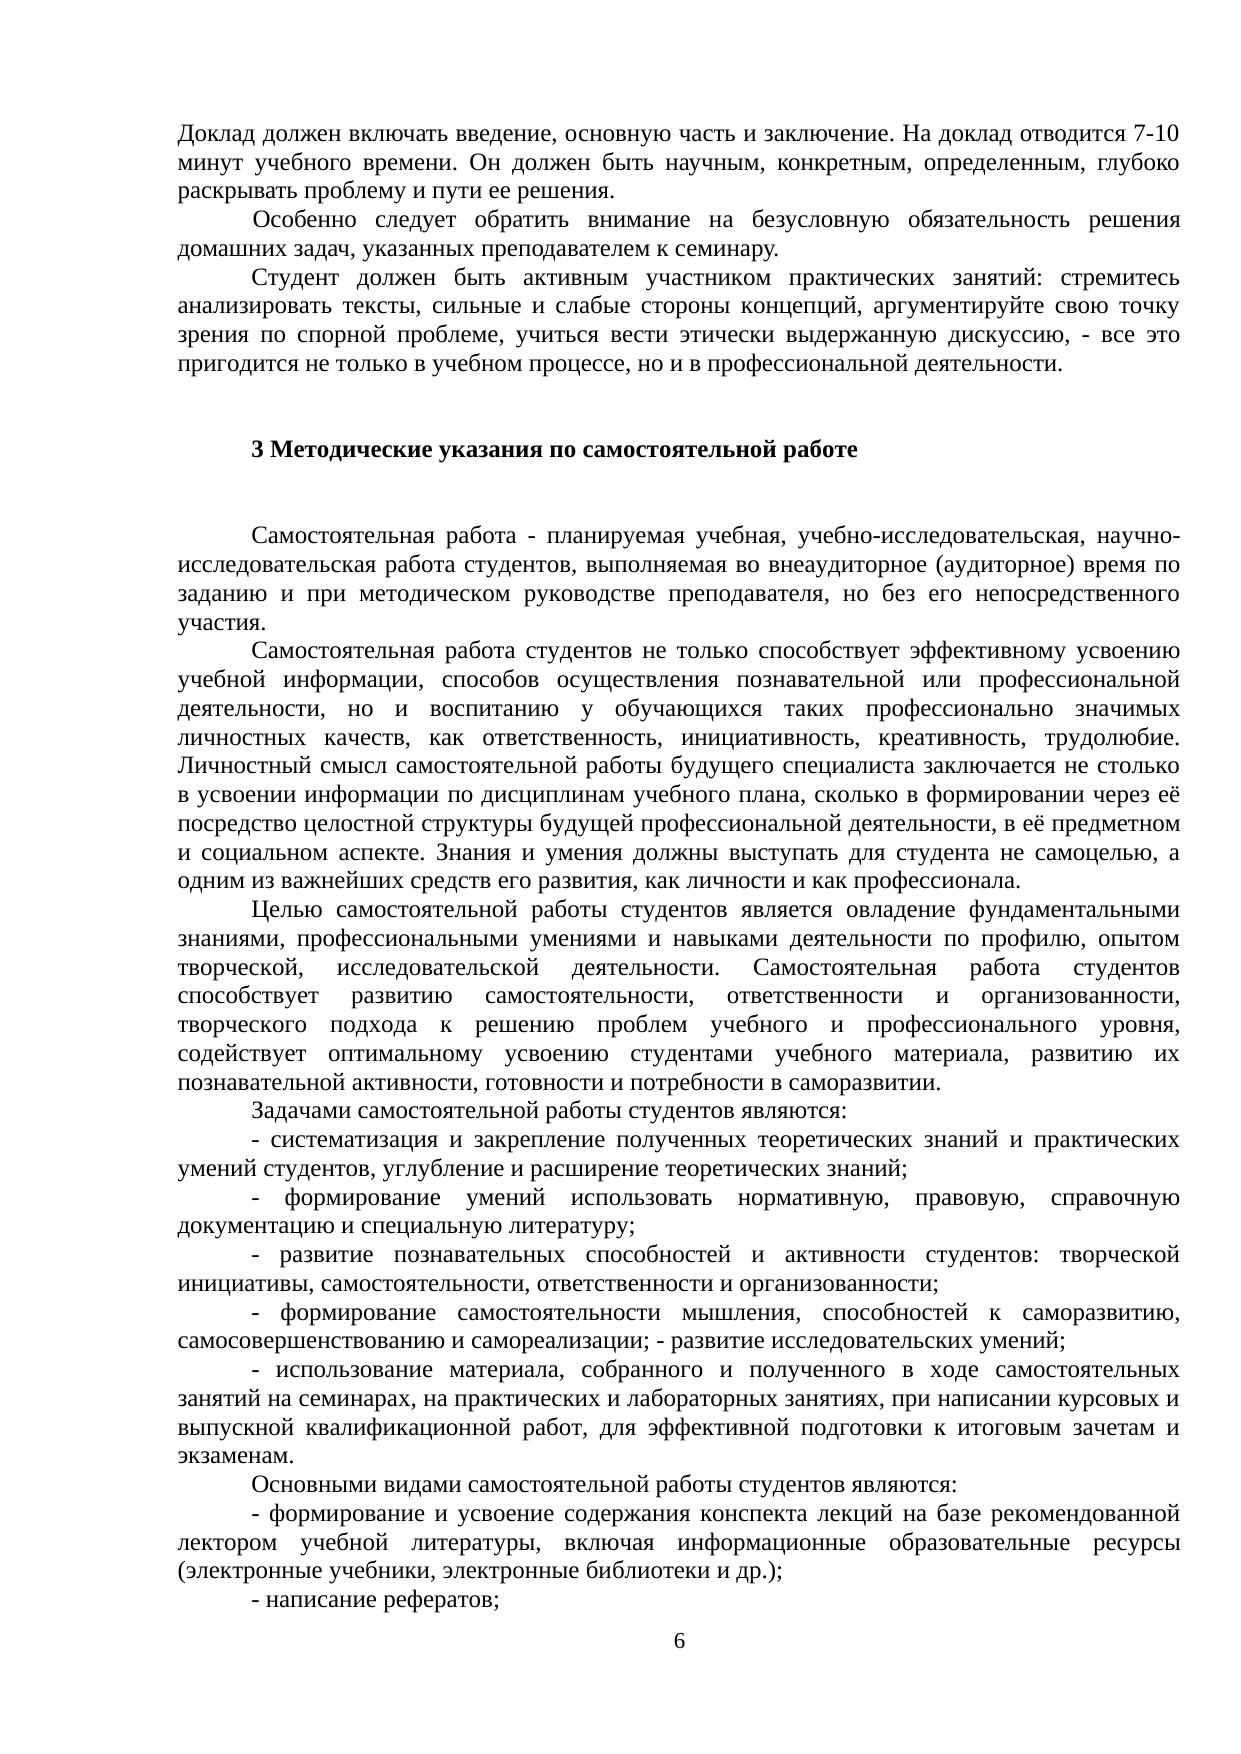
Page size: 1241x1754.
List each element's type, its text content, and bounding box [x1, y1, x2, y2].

text - формирование умений использовать нормативную, правовую, справочную документацию и специальную литературу; [177, 1182, 1181, 1239]
text - формирование самостоятельности мышления, способностей к саморазвитию, самосовершенствованию и самореализации; - развитие исследовательских умений; [177, 1297, 1181, 1354]
text Задачами самостоятельной работы студентов являются: [177, 1096, 1181, 1124]
text Самостоятельная работа студентов не только способствует эффективному усвоению учебной информации, способов осуществления познавательной или профессиональной деятельности, но и воспитанию у обучающихся таких профессионально значимых личностных качеств, как ответственность, инициативность, креативность, трудолюбие. Личностный смысл самостоятельной работы будущего специалиста заключается не столько в усвоении информации по дисциплинам учебного плана, сколько в формировании через её посредство целостной структуры будущей профессиональной деятельности, в её предметном и социальном аспекте. Знания и умения должны выступать для студента не самоцелью, а одним из важнейших средств его развития, как личности и как профессионала. [177, 636, 1181, 894]
text Самостоятельная работа - планируемая учебная, учебно-исследовательская, научно-исследовательская работа студентов, выполняемая во внеаудиторное (аудиторное) время по заданию и при методическом руководстве преподавателя, но без его непосредственного участия. [177, 521, 1181, 636]
text - развитие познавательных способностей и активности студентов: творческой инициативы, самостоятельности, ответственности и организованности; [177, 1239, 1181, 1297]
text - использование материала, собранного и полученного в ходе самостоятельных занятий на семинарах, на практических и лабораторных занятиях, при написании курсовых и выпускной квалификационной работ, для эффективной подготовки к итоговым зачетам и экзаменам. [177, 1354, 1181, 1469]
text Целью самостоятельной работы студентов является овладение фундаментальными знаниями, профессиональными умениями и навыками деятельности по профилю, опытом творческой, исследовательской деятельности. Самостоятельная работа студентов способствует развитию самостоятельности, ответственности и организованности, творческого подхода к решению проблем учебного и профессионального уровня, содействует оптимальному усвоению студентами учебного материала, развитию их познавательной активности, готовности и потребности в саморазвитии. [177, 894, 1181, 1096]
text - написание рефератов; [177, 1584, 1181, 1613]
text Основными видами самостоятельной работы студентов являются: [177, 1469, 1181, 1498]
text Особенно следует обратить внимание на безусловную обязательность решения домашних задач, указанных преподавателем к семинару. [177, 204, 1181, 262]
text - систематизация и закрепление полученных теоретических знаний и практических умений студентов, углубление и расширение теоретических знаний; [177, 1124, 1181, 1182]
text Студент должен быть активным участником практических занятий: стремитесь анализировать тексты, сильные и слабые стороны концепций, аргументируйте свою точку зрения по спорной проблеме, учиться вести этически выдержанную дискуссию, - все это пригодится не только в учебном процессе, но и в профессиональной деятельности. [177, 262, 1181, 377]
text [177, 118, 1181, 204]
text 3 Методические указания по самостоятельной работе [177, 434, 1181, 463]
text - формирование и усвоение содержания конспекта лекций на базе рекомендованной лектором учебной литературы, включая информационные образовательные ресурсы (электронные учебники, электронные библиотеки и др.); [177, 1498, 1181, 1584]
